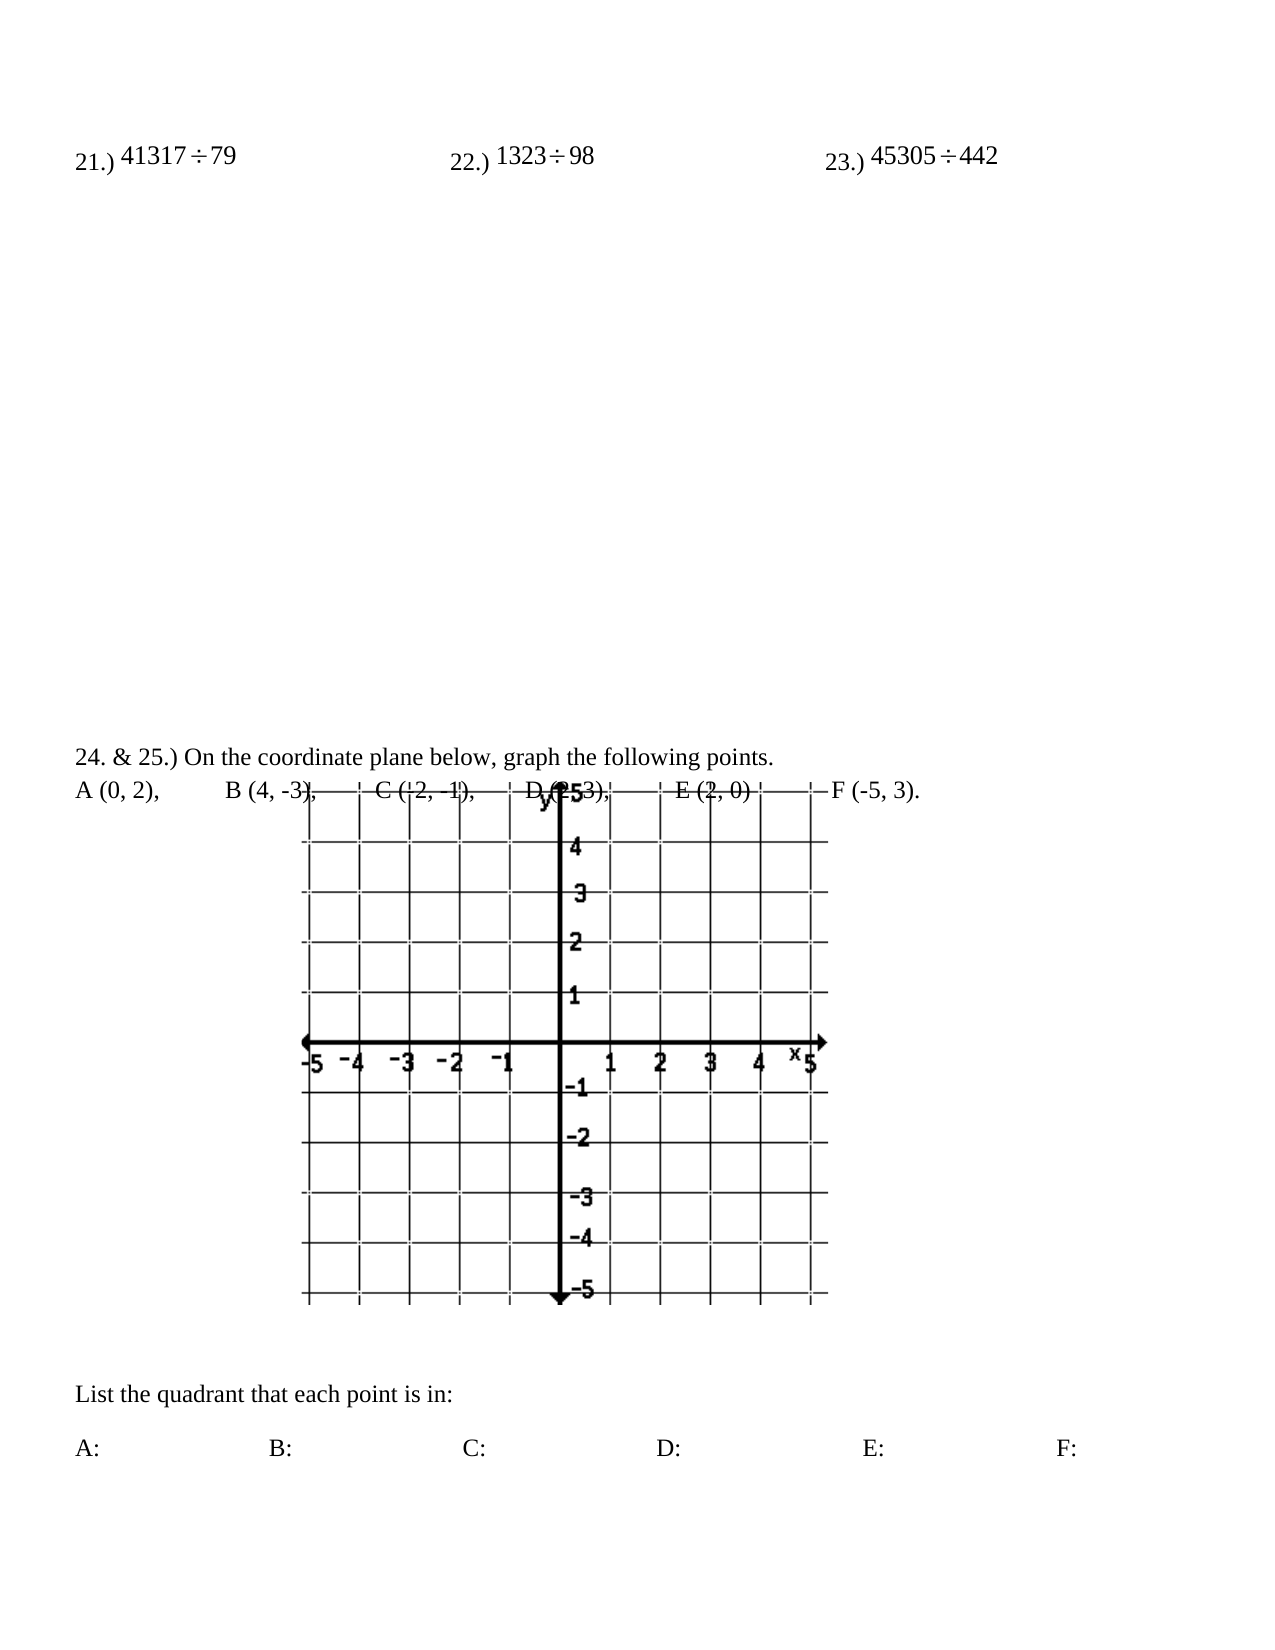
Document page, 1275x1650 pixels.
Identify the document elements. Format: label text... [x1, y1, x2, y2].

text 21.) 22.) 23.) [75, 141, 1200, 176]
text 24. & 25.) On the coordinate plane below, graph the following points. A (0, 2), B (4, -3), C (-2, -1), D (2, 3), E (2, 0) F (-5, 3). [75, 742, 1200, 803]
text A: B: C: D: E: F: [75, 1433, 1200, 1462]
picture [301, 803, 829, 1305]
text List the quadrant that each point is in: [75, 1379, 1200, 1408]
